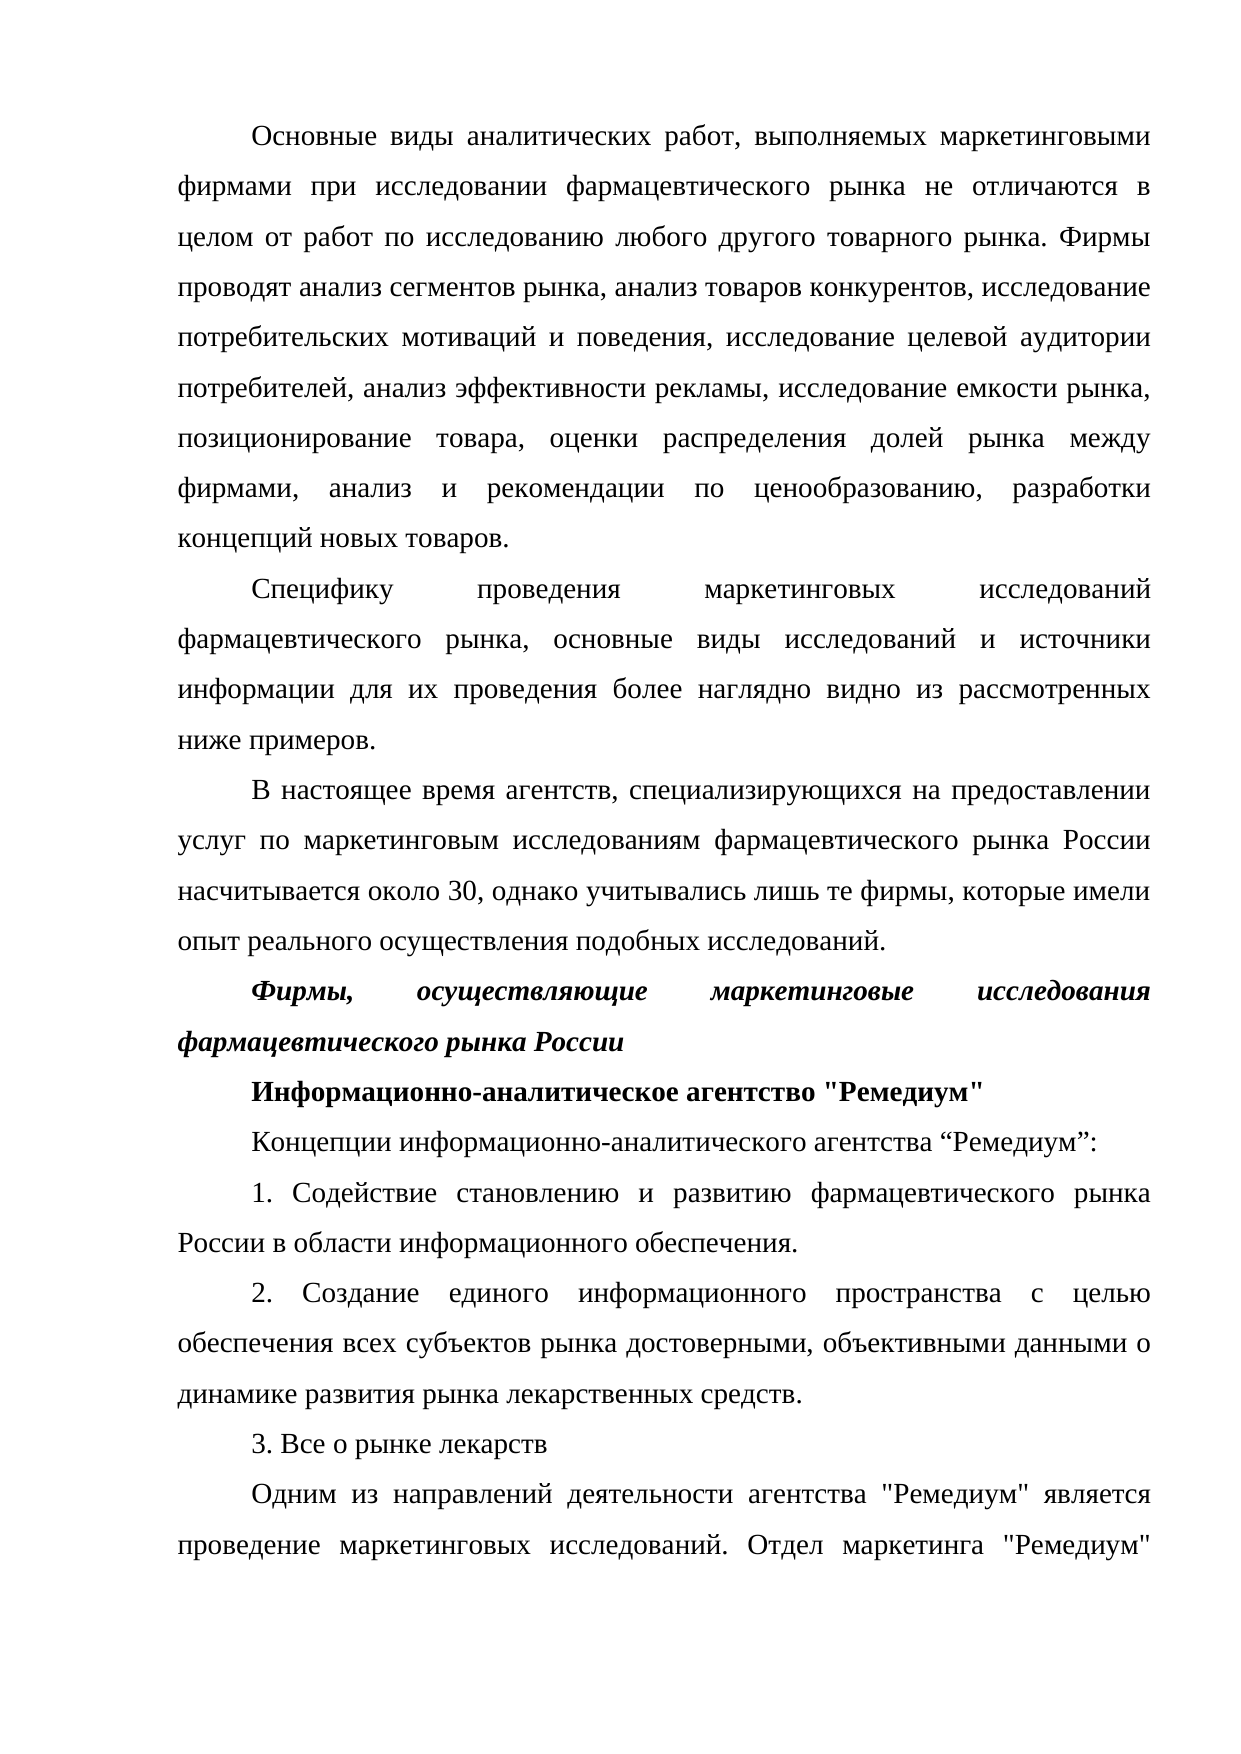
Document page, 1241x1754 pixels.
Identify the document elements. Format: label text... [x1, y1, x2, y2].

subtitle Информационно-аналитическое агентство "Ремедиум" [177, 1074, 1152, 1108]
text 1. Содействие становлению и развитию фармацевтического рынка России в области информационного обеспечения. [177, 1175, 1152, 1258]
subtitle Фирмы, осуществляющие маркетинговые исследования фармацевтического рынка России [177, 973, 1152, 1057]
text Основные виды аналитических работ, выполняемых маркетинговыми фирмами при исследовании фармацевтического рынка не отличаются в целом от работ по исследованию любого другого товарного рынка. Фирмы проводят анализ сегментов рынка, анализ товаров конкурентов, исследование потребительских мотиваций и поведения, исследование целевой аудитории потребителей, анализ эффективности рекламы, исследование емкости рынка, позиционирование товара, оценки распределения долей рынка между фирмами, анализ и рекомендации по ценообразованию, разработки концепций новых товаров. [177, 118, 1152, 554]
text 2. Создание единого информационного пространства с целью обеспечения всех субъектов рынка достоверными, объективными данными о динамике развития рынка лекарственных средств. [177, 1275, 1152, 1409]
text В настоящее время агентств, специализирующихся на предоставлении услуг по маркетинговым исследованиям фармацевтического рынка России насчитывается около 30, однако учитывались лишь те фирмы, которые имели опыт реального осуществления подобных исследований. [177, 772, 1152, 957]
text 3. Все о рынке лекарств [177, 1426, 1152, 1460]
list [177, 1477, 1152, 1560]
text Специфику проведения маркетинговых исследований фармацевтического рынка, основные виды исследований и источники информации для их проведения более наглядно видно из рассмотренных ниже примеров. [177, 571, 1152, 755]
text Концепции информационно-аналитического агентства “Ремедиум”: [177, 1124, 1152, 1158]
